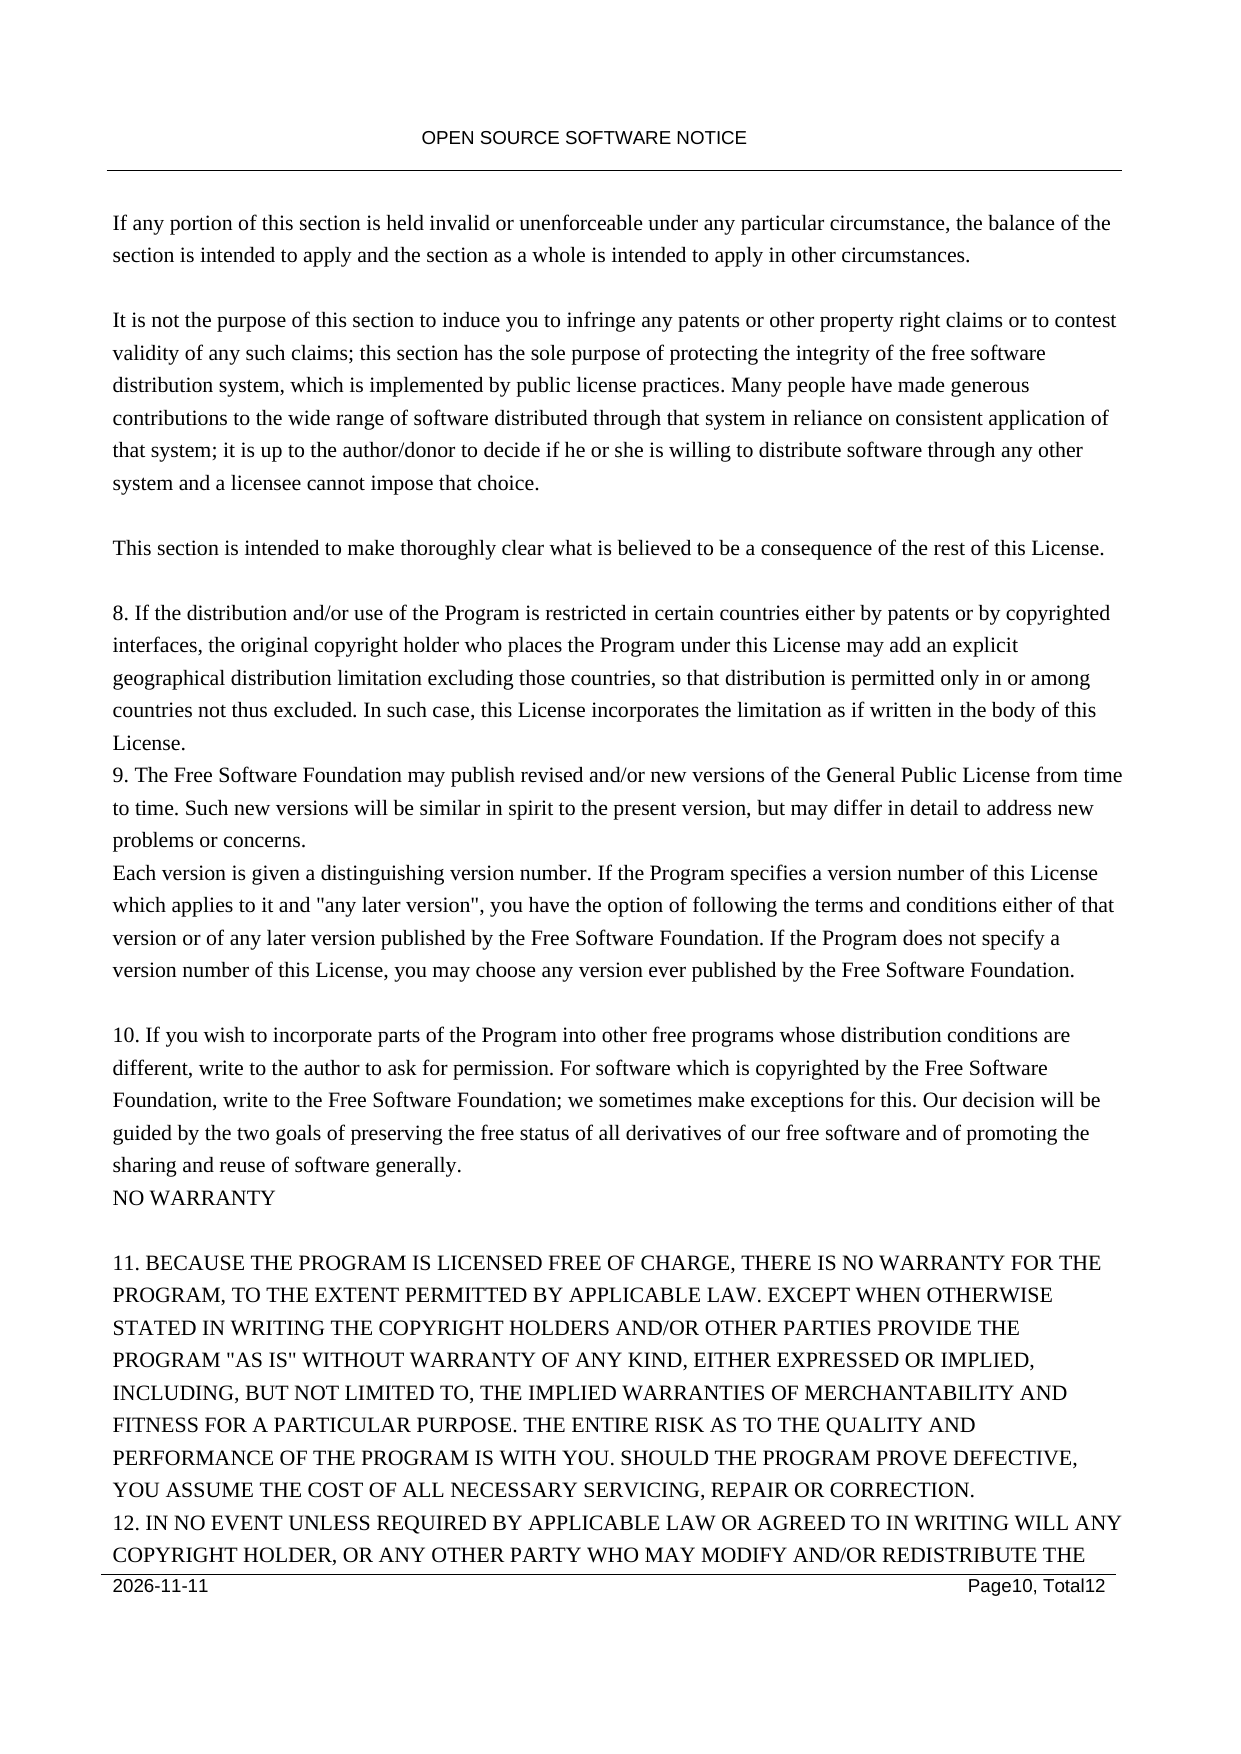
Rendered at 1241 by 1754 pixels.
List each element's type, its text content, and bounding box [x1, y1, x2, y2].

text Each version is given a distinguishing version number. If the Program specifies a version number of this License which applies to it and "any later version", you have the option of following the terms and conditions either of that version or of any later version published by the Free Software Foundation. If the Program does not specify a version number of this License, you may choose any version ever published by the Free Software Foundation. [112, 856, 1128, 986]
text It is not the purpose of this section to induce you to infringe any patents or other property right claims or to contest validity of any such claims; this section has the sole purpose of protecting the integrity of the free software distribution system, which is implemented by public license practices. Many people have made generous contributions to the wide range of software distributed through that system in reliance on consistent application of that system; it is up to the author/donor to decide if he or she is willing to distribute software through any other system and a licensee cannot impose that choice. [112, 304, 1128, 499]
text NO WARRANTY [112, 1181, 1128, 1214]
text 10. If you wish to incorporate parts of the Program into other free programs whose distribution conditions are different, write to the author to ask for permission. For software which is copyrighted by the Free Software Foundation, write to the Free Software Foundation; we sometimes make exceptions for this. Our decision will be guided by the two goals of preserving the free status of all derivatives of our free software and of promoting the sharing and reuse of software generally. [112, 1019, 1128, 1181]
text If any portion of this section is held invalid or unenforceable under any particular circumstance, the balance of the section is intended to apply and the section as a whole is intended to apply in other circumstances. [112, 206, 1128, 271]
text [112, 1506, 1128, 1571]
text 9. The Free Software Foundation may publish revised and/or new versions of the General Public License from time to time. Such new versions will be similar in spirit to the present version, but may differ in detail to address new problems or concerns. [112, 759, 1128, 856]
text 11. BECAUSE THE PROGRAM IS LICENSED FREE OF CHARGE, THERE IS NO WARRANTY FOR THE PROGRAM, TO THE EXTENT PERMITTED BY APPLICABLE LAW. EXCEPT WHEN OTHERWISE STATED IN WRITING THE COPYRIGHT HOLDERS AND/OR OTHER PARTIES PROVIDE THE PROGRAM "AS IS" WITHOUT WARRANTY OF ANY KIND, EITHER EXPRESSED OR IMPLIED, INCLUDING, BUT NOT LIMITED TO, THE IMPLIED WARRANTIES OF MERCHANTABILITY AND FITNESS FOR A PARTICULAR PURPOSE. THE ENTIRE RISK AS TO THE QUALITY AND PERFORMANCE OF THE PROGRAM IS WITH YOU. SHOULD THE PROGRAM PROVE DEFECTIVE, YOU ASSUME THE COST OF ALL NECESSARY SERVICING, REPAIR OR CORRECTION. [112, 1246, 1128, 1506]
text 8. If the distribution and/or use of the Program is restricted in certain countries either by patents or by copyrighted interfaces, the original copyright holder who places the Program under this License may add an explicit geographical distribution limitation excluding those countries, so that distribution is permitted only in or among countries not thus excluded. In such case, this License incorporates the limitation as if written in the body of this License. [112, 596, 1128, 759]
text This section is intended to make thoroughly clear what is believed to be a consequence of the rest of this License. [112, 531, 1128, 564]
